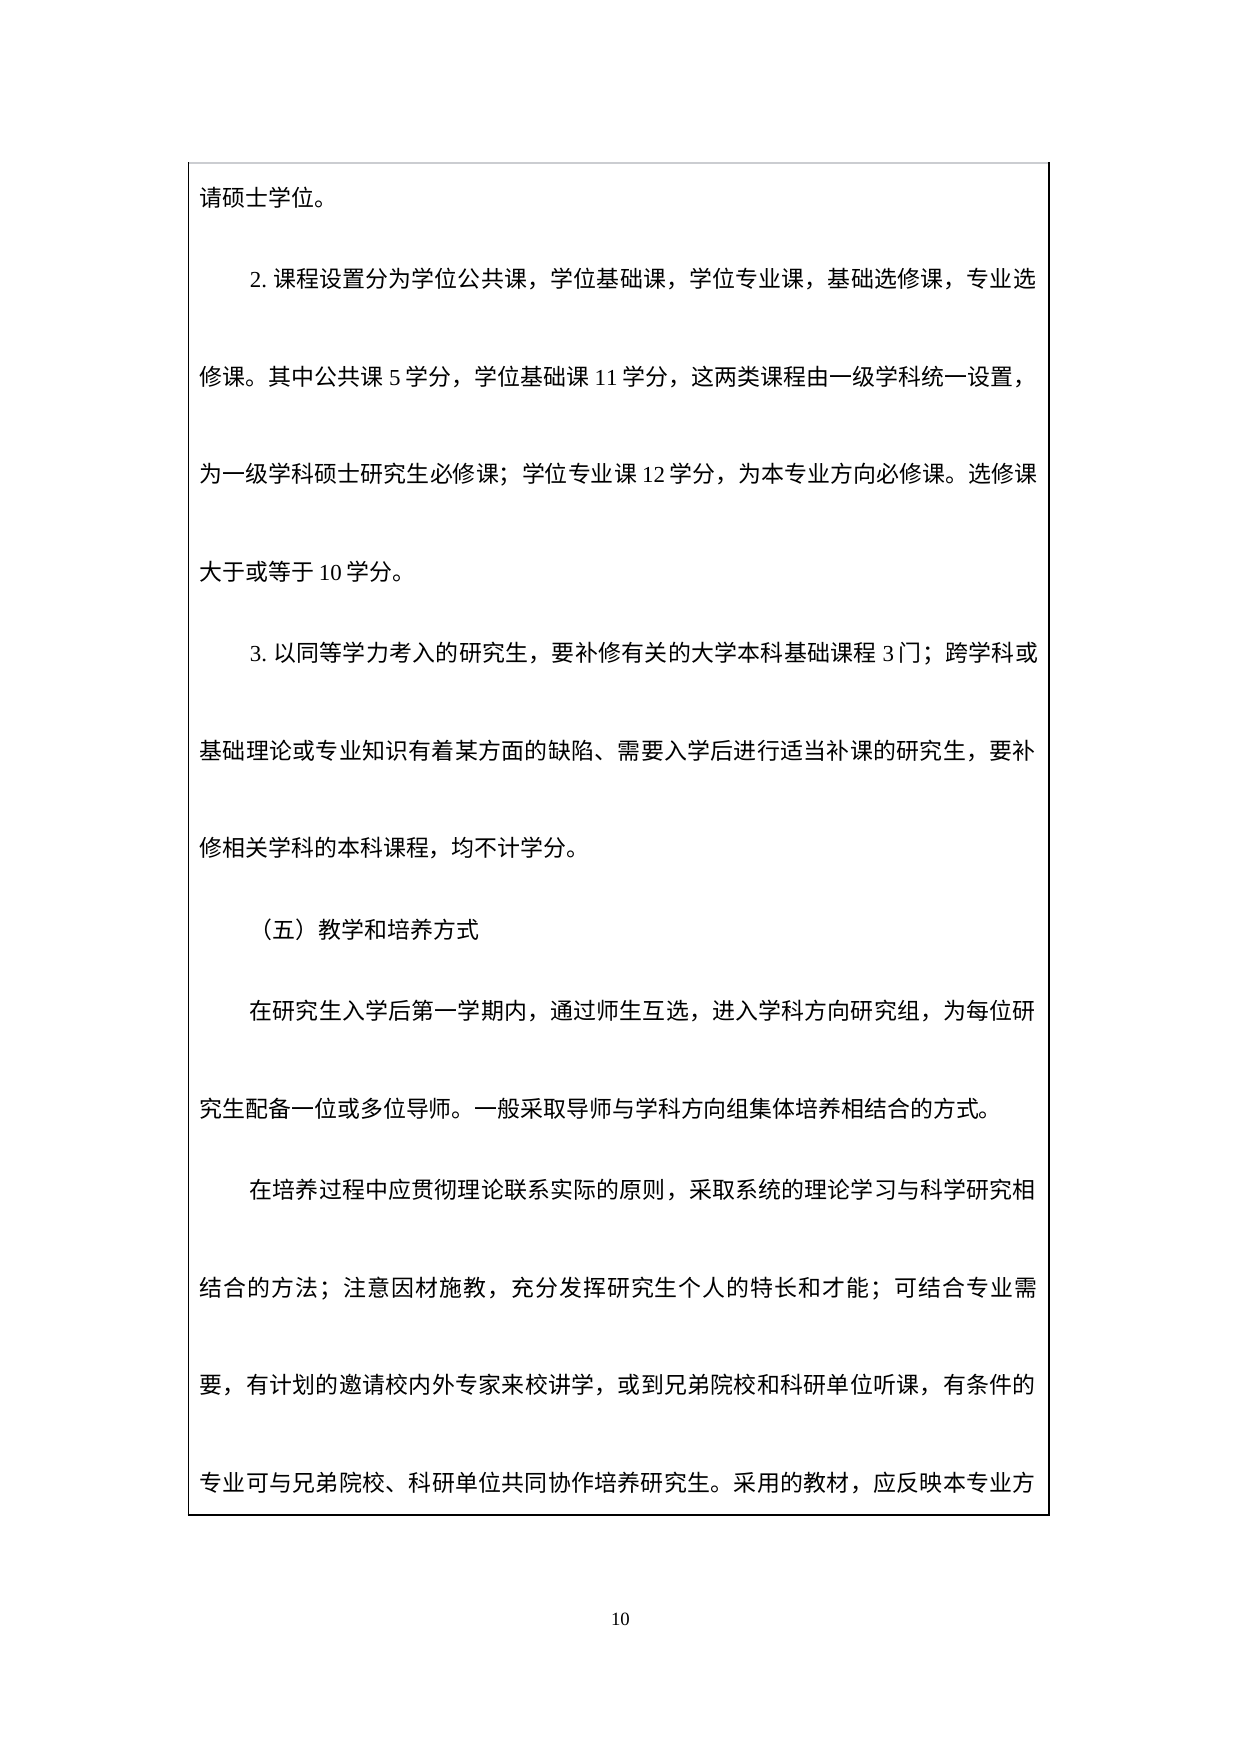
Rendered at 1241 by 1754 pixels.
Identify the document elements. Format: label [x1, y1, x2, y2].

table_cell [189, 164, 1048, 1514]
